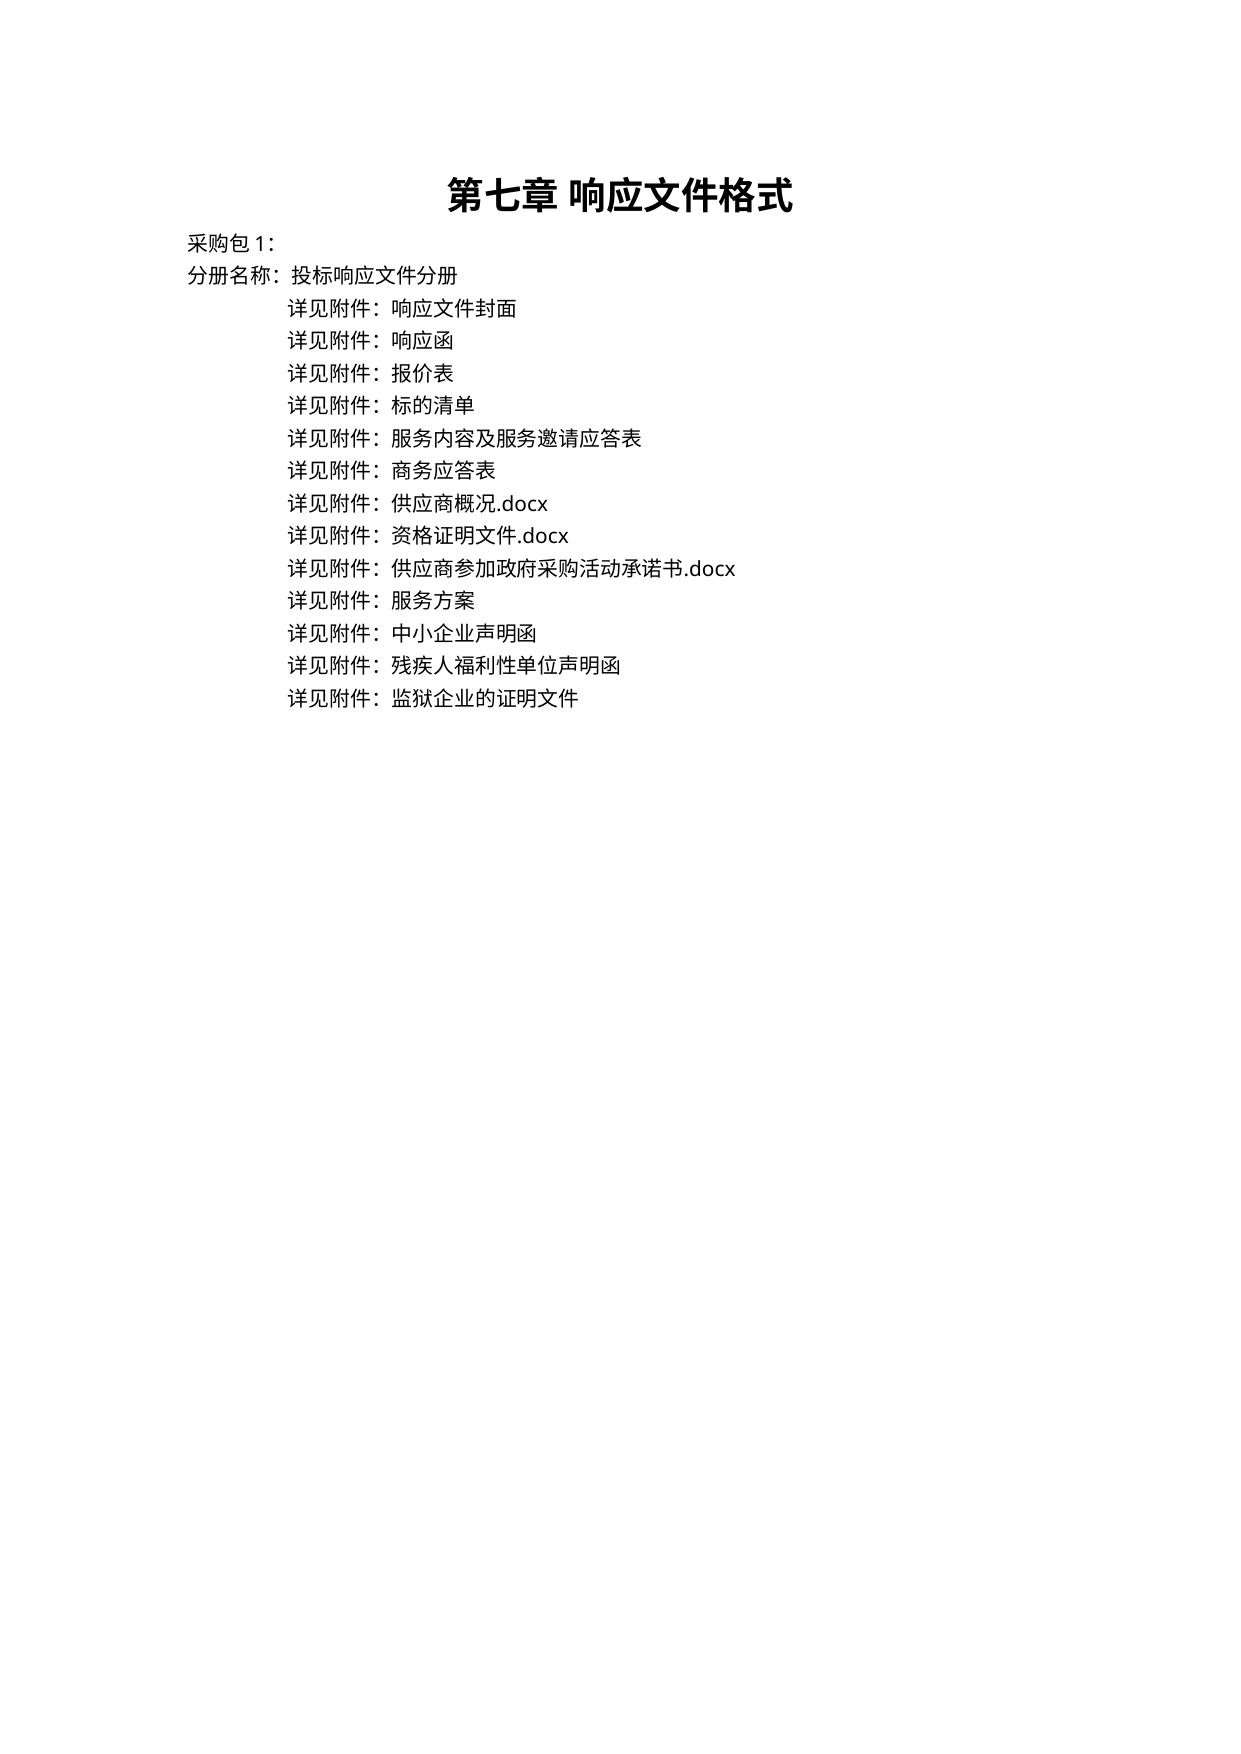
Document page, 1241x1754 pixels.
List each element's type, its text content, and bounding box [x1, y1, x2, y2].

text 详见附件：标的清单 [187, 389, 1053, 422]
text 详见附件：监狱企业的证明文件 [187, 682, 1053, 714]
text 详见附件：供应商参加政府采购活动承诺书.docx [187, 552, 1053, 584]
text 分册名称：投标响应文件分册 [187, 259, 1053, 292]
text 详见附件：残疾人福利性单位声明函 [187, 649, 1053, 682]
text 详见附件：服务方案 [187, 584, 1053, 617]
text 第七章 响应文件格式 [187, 162, 1053, 227]
text 详见附件：商务应答表 [187, 454, 1053, 487]
text 采购包1： [187, 227, 1053, 259]
text 详见附件：供应商概况.docx [187, 487, 1053, 519]
text 详见附件：中小企业声明函 [187, 617, 1053, 649]
text 详见附件：资格证明文件.docx [187, 519, 1053, 552]
text 详见附件：响应文件封面 [187, 292, 1053, 324]
text 详见附件：报价表 [187, 357, 1053, 389]
text 详见附件：服务内容及服务邀请应答表 [187, 422, 1053, 454]
text 详见附件：响应函 [187, 324, 1053, 357]
